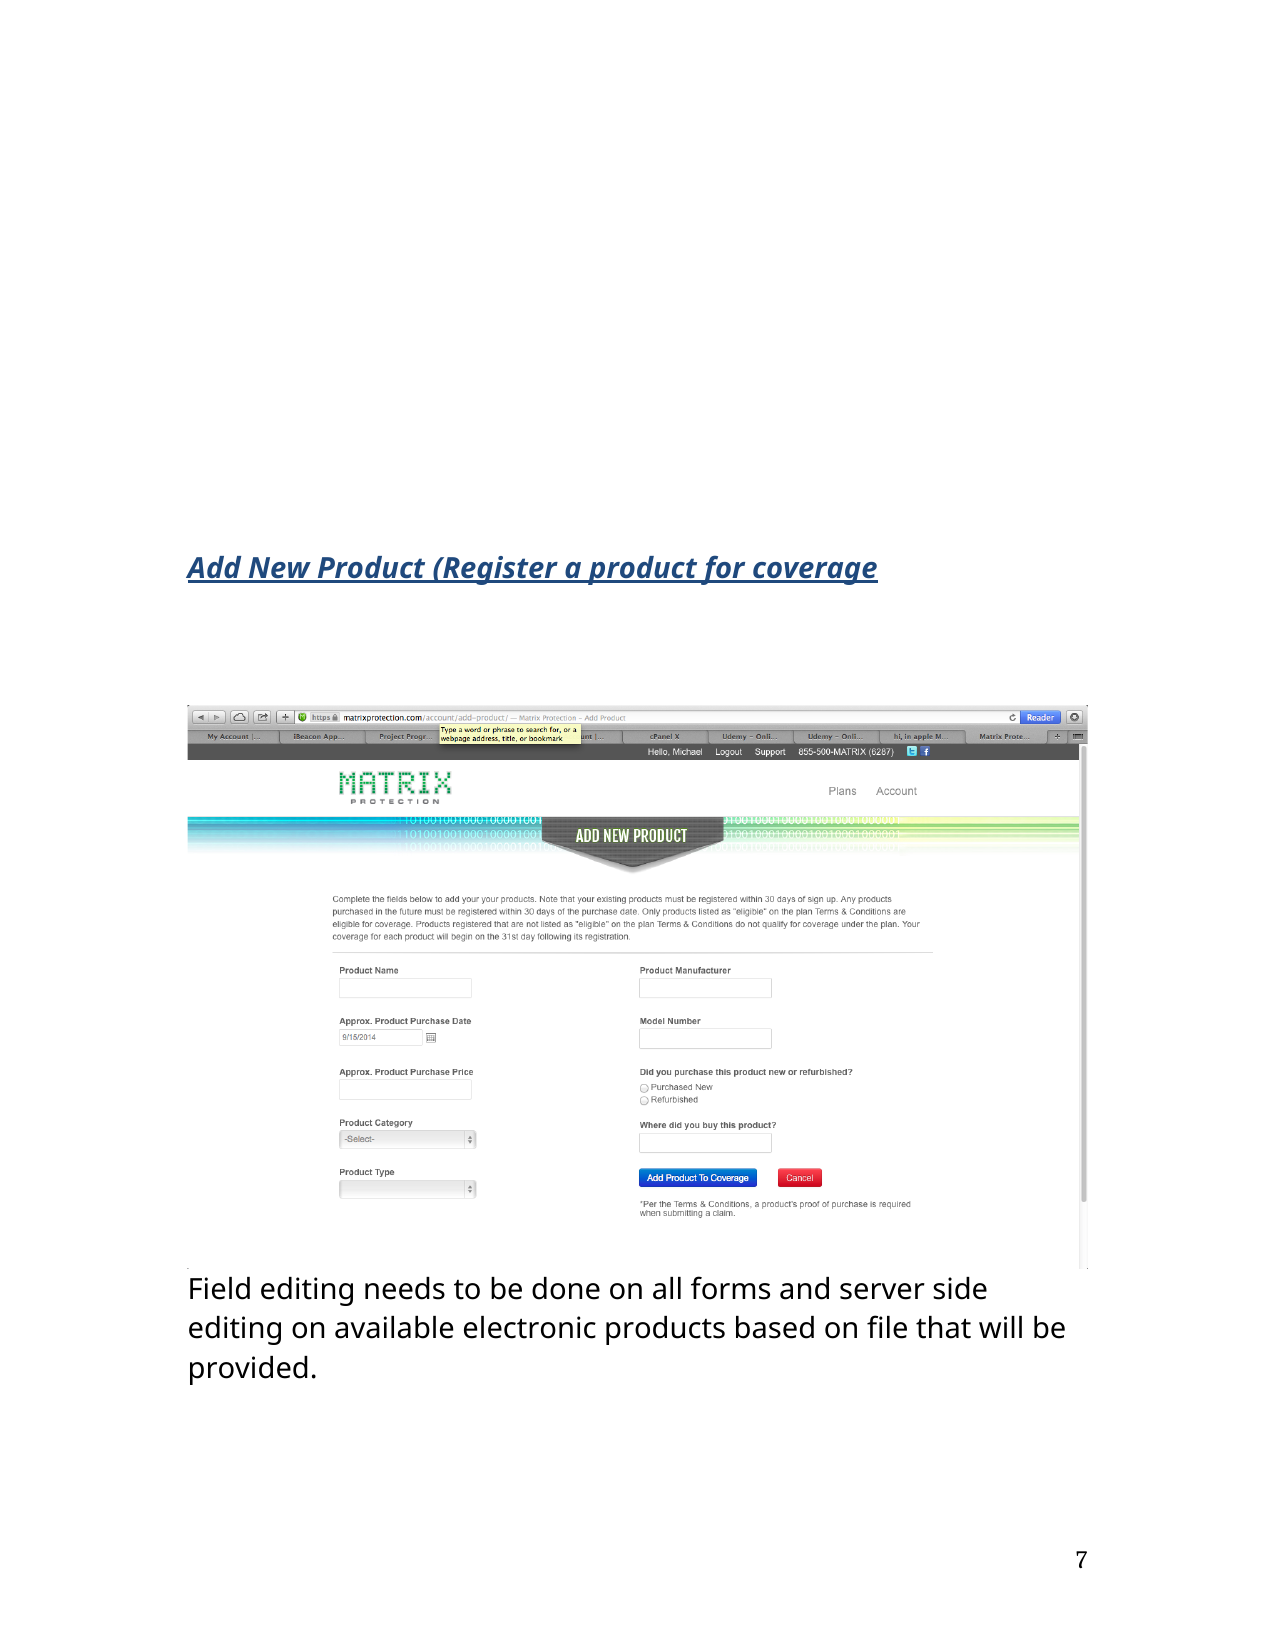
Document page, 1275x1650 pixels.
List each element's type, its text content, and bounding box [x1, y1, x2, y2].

text Field editing needs to be done on all forms and server side editing on available electronic products based on file that will be provided. [187, 1269, 1087, 1387]
text Add New Product (Register a product for coverage [187, 547, 1087, 587]
picture [187, 705, 1088, 1269]
